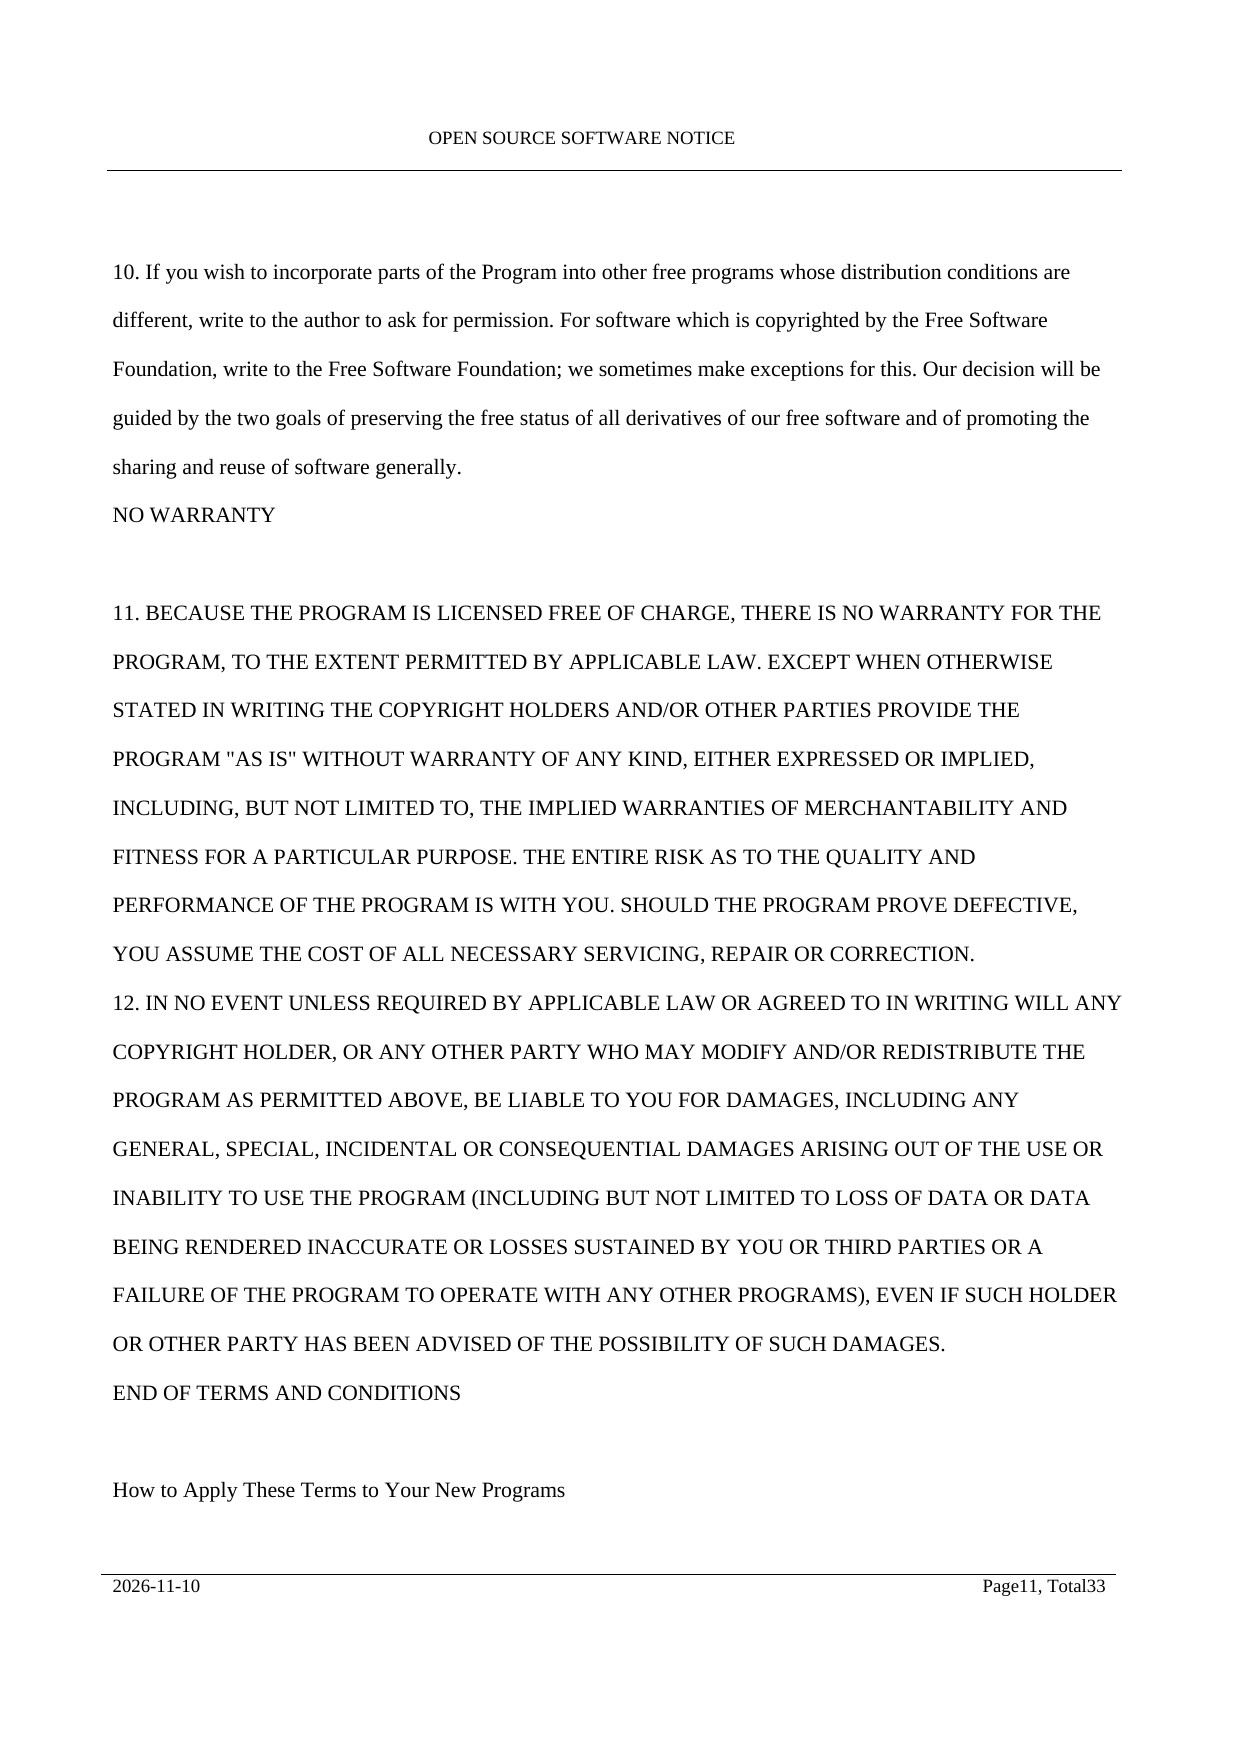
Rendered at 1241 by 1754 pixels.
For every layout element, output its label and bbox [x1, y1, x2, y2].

text [112, 206, 1128, 1506]
